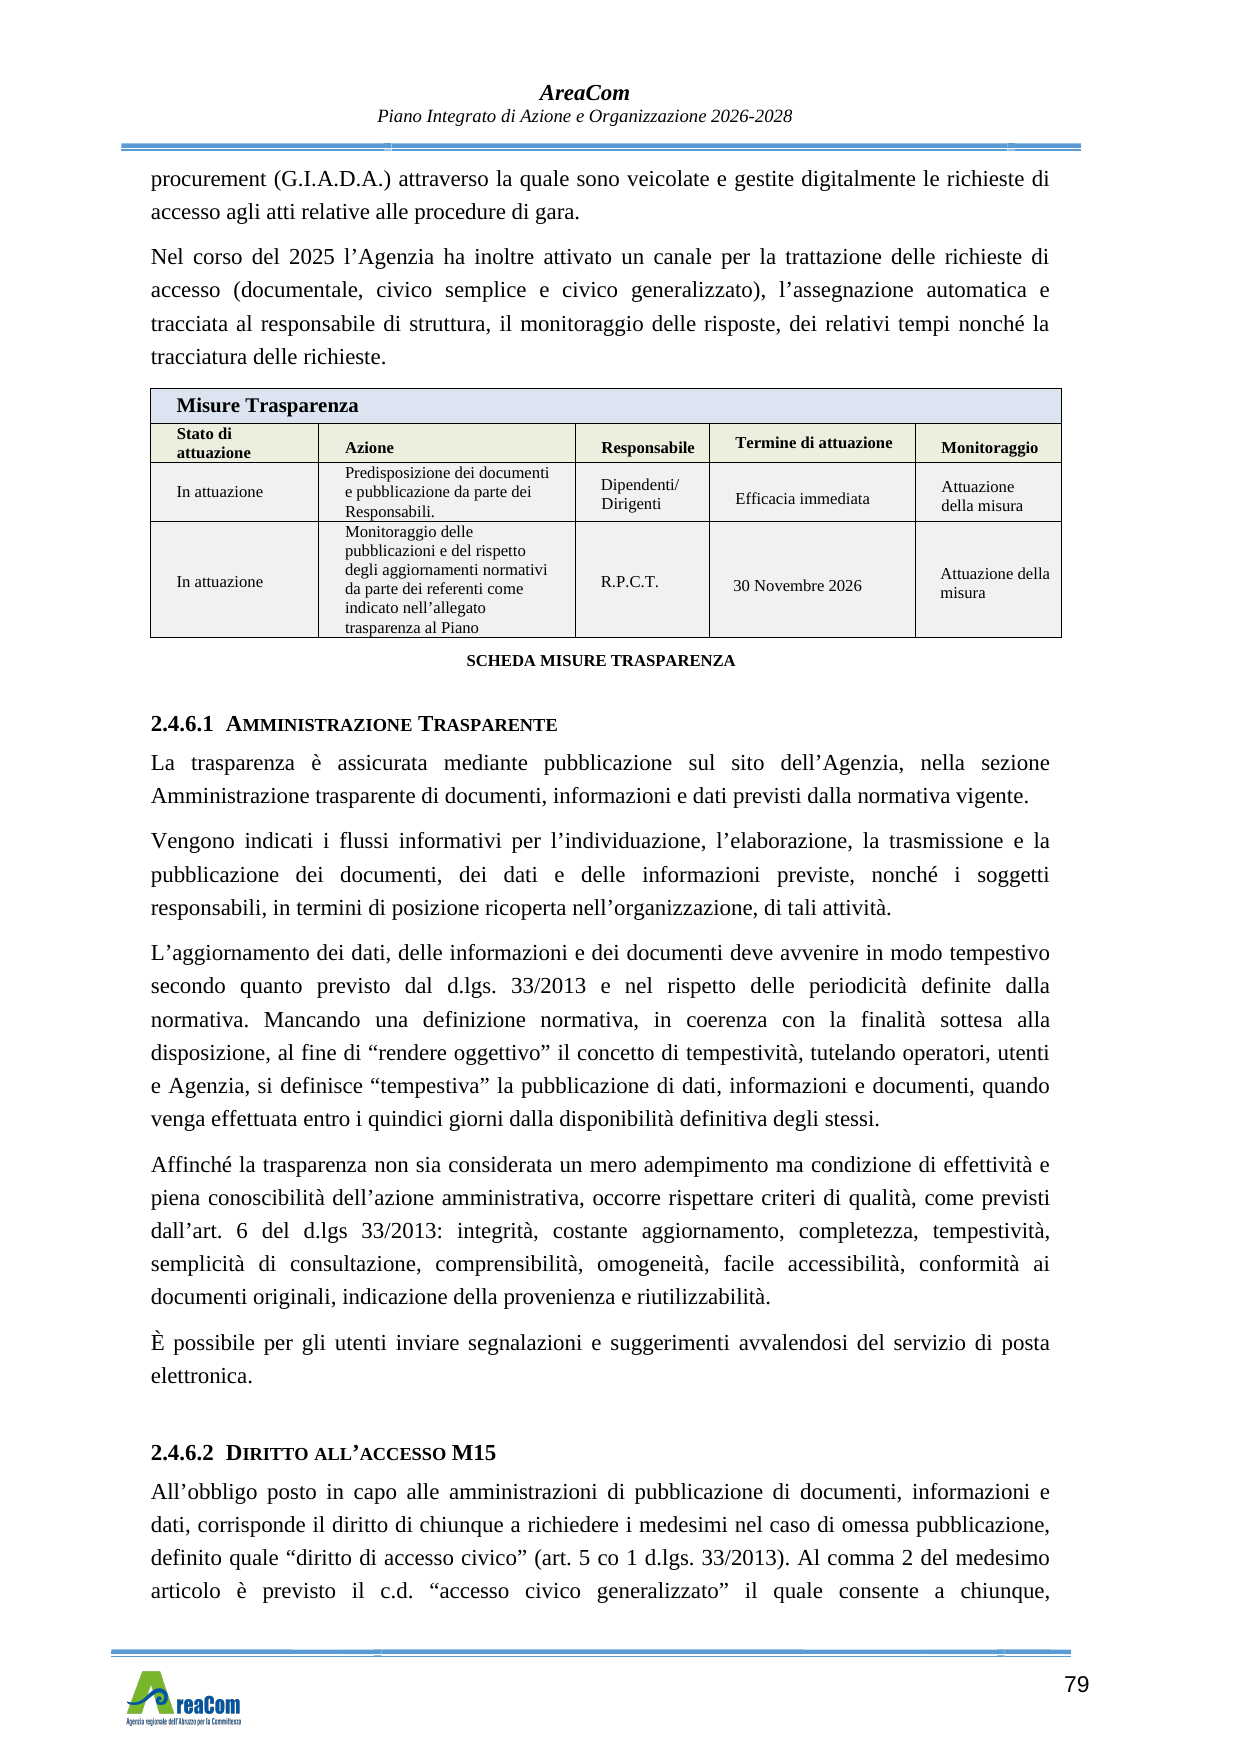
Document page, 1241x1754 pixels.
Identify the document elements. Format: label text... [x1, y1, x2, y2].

table_cell Azione [319, 424, 575, 462]
text È possibile per gli utenti inviare segnalazioni e suggerimenti avvalendosi del servizio di posta elettronica. [151, 1329, 1052, 1388]
table_cell Monitoraggio delle pubblicazioni e del rispetto degli aggiornamenti normativi da parte dei referenti come indicato nell’allegato trasparenza al Piano [319, 522, 575, 637]
text SCHEDA MISURE TRASPARENZA [151, 651, 1052, 670]
text La trasparenza è assicurata mediante pubblicazione sul sito dell’Agenzia, nella sezione Amministrazione trasparente di documenti, informazioni e dati previsti dalla normativa vigente. [151, 749, 1052, 808]
subtitle Diritto all’accesso M15 [151, 1439, 1065, 1465]
table_header Misure Trasparenza [151, 389, 1061, 423]
table_cell Attuazione della misura [916, 463, 1061, 521]
picture [121, 1668, 247, 1728]
table_cell Responsabile [576, 424, 709, 462]
table_cell In attuazione [151, 522, 318, 637]
table_cell Predisposizione dei documenti e pubblicazione da parte dei Responsabili. [319, 463, 575, 521]
table_cell In attuazione [151, 463, 318, 521]
text Nel corso del 2025 l’Agenzia ha inoltre attivato un canale per la trattazione delle richieste di accesso (documentale, civico semplice e civico generalizzato), l’assegnazione automatica e tracciata al responsabile di struttura, il monitoraggio delle risposte, dei relativi tempi nonché la tracciatura delle richieste. [151, 243, 1052, 369]
table_cell Termine di attuazione [710, 424, 915, 462]
table_cell Attuazione della misura [916, 522, 1061, 637]
table_cell Stato di attuazione [151, 424, 318, 462]
text Vengono indicati i flussi informativi per l’individuazione, l’elaborazione, la trasmissione e la pubblicazione dei documenti, dei dati e delle informazioni previste, nonché i soggetti responsabili, in termini di posizione ricoperta nell’organizzazione, di tali attività. [151, 827, 1052, 920]
table_cell Monitoraggio [916, 424, 1061, 462]
table_cell R.P.C.T. [576, 522, 709, 637]
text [151, 164, 1052, 224]
table_cell Dipendenti/Dirigenti [576, 463, 709, 521]
table_cell Efficacia immediata [710, 463, 915, 521]
subtitle Amministrazione Trasparente [151, 710, 1065, 736]
text L’aggiornamento dei dati, delle informazioni e dei documenti deve avvenire in modo tempestivo secondo quanto previsto dal d.lgs. 33/2013 e nel rispetto delle periodicità definite dalla normativa. Mancando una definizione normativa, in coerenza con la finalità sottesa alla disposizione, al fine di “rendere oggettivo” il concetto di tempestività, tutelando operatori, utenti e Agenzia, si definisce “tempestiva” la pubblicazione di dati, informazioni e documenti, quando venga effettuata entro i quindici giorni dalla disponibilità definitiva degli stessi. [151, 939, 1052, 1131]
text Affinché la trasparenza non sia considerata un mero adempimento ma condizione di effettività e piena conoscibilità dell’azione amministrativa, occorre rispettare criteri di qualità, come previsti dall’art. 6 del d.lgs 33/2013: integrità, costante aggiornamento, completezza, tempestività, semplicità di consultazione, comprensibilità, omogeneità, facile accessibilità, conformità ai documenti originali, indicazione della provenienza e riutilizzabilità. [151, 1151, 1052, 1309]
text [151, 1478, 1052, 1603]
table_cell 30 Novembre 2026 [710, 522, 915, 637]
